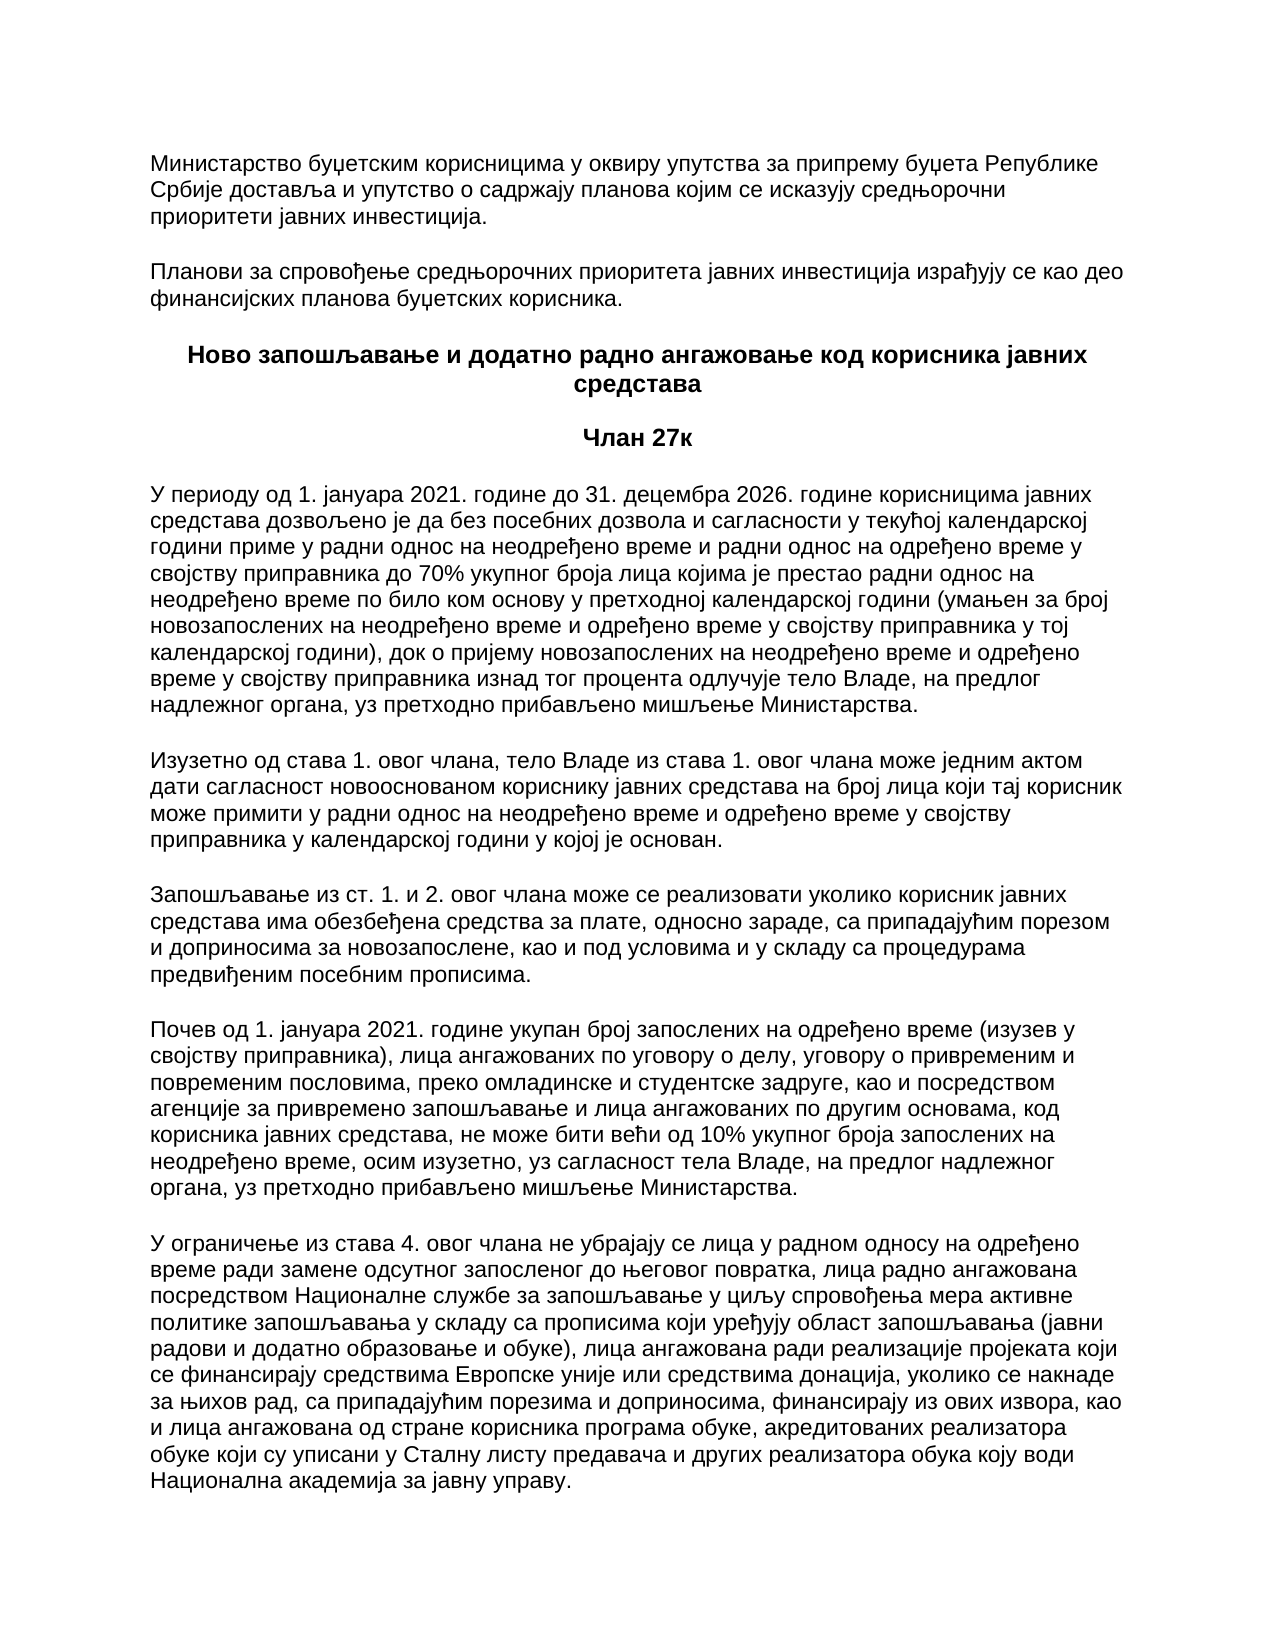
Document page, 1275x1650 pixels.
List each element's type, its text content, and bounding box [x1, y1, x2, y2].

text Планови за спровођење средњорочних приоритета јавних инвестиција израђују се као део финансијских планова буџетских корисника. [150, 258, 1125, 311]
text Изузетно од става 1. овог члана, тело Владе из става 1. овог члана може једним актом дати сагласност новооснованом кориснику јавних средстава на број лица који тај корисник може примити у радни однос на неодређено време и одређено време у својству приправника у календарској години у којој је основан. [150, 747, 1125, 852]
text Почев од 1. јануара 2021. године укупан број запослених на одређено време (изузев у својству приправника), лица ангажованих по уговору о делу, уговору о привременим и повременим пословима, преко омладинске и студентске задруге, као и посредством агенције за привремено запошљавање и лица ангажованих по другим основама, код корисника јавних средстава, не може бити већи од 10% укупног броја запослених на неодређено време, осим изузетно, уз сагласност тела Владе, на предлог надлежног органа, уз претходно прибављено мишљење Министарства. [150, 1016, 1125, 1201]
text Запошљавање из ст. 1. и 2. овог члана може се реализовати уколико корисник јавних средстава има обезбеђена средства за плате, односно зараде, са припадајућим порезом и доприносима за новозапослене, као и под условима и у складу са процедурама предвиђеним посебним прописима. [150, 881, 1125, 987]
text Ново запошљавање и додатно радно ангажовање код корисника јавних средстава [150, 340, 1125, 398]
text Члан 27к [150, 423, 1125, 451]
text У периоду од 1. јануара 2021. године до 31. децембра 2026. године корисницима јавних средстава дозвољено је да без посебних дозвола и сагласности у текућој календарској години приме у радни однос на неодређено време и радни однос на одређено време у својству приправника до 70% укупног броја лица којима је престао радни однос на неодређено време по било ком основу у претходној календарској години (умањен за број новозапослених на неодређено време и одређено време у својству приправника у тој календарској години), док о пријему новозапослених на неодређено време и одређено време у својству приправника изнад тог процента одлучује тело Владе, на предлог надлежног органа, уз претходно прибављено мишљење Министарства. [150, 481, 1125, 718]
text Министарство буџетским корисницима у оквиру упутства за припрему буџета Републике Србије доставља и упутство о садржају планова којим се исказују средњорочни приоритети јавних инвестиција. [150, 150, 1125, 229]
text У ограничење из става 4. овог члана не убрајају се лица у радном односу на одређено време ради замене одсутног запосленог до његовог повратка, лица радно ангажована посредством Националне службе за запошљавање у циљу спровођења мера активне политике запошљавања у складу са прописима који уређују област запошљавања (јавни радови и додатно образовање и обуке), лица ангажована ради реализације пројеката који се финансирају средствима Европске уније или средствима донација, уколико се накнаде за њихов рад, са припадајућим порезима и доприносима, финансирају из ових извора, као и лица ангажована од стране корисника програма обуке, акредитованих реализатора обуке који су уписани у Сталну листу предавача и других реализатора обука коју води Национална академија за јавну управу. [150, 1230, 1125, 1493]
